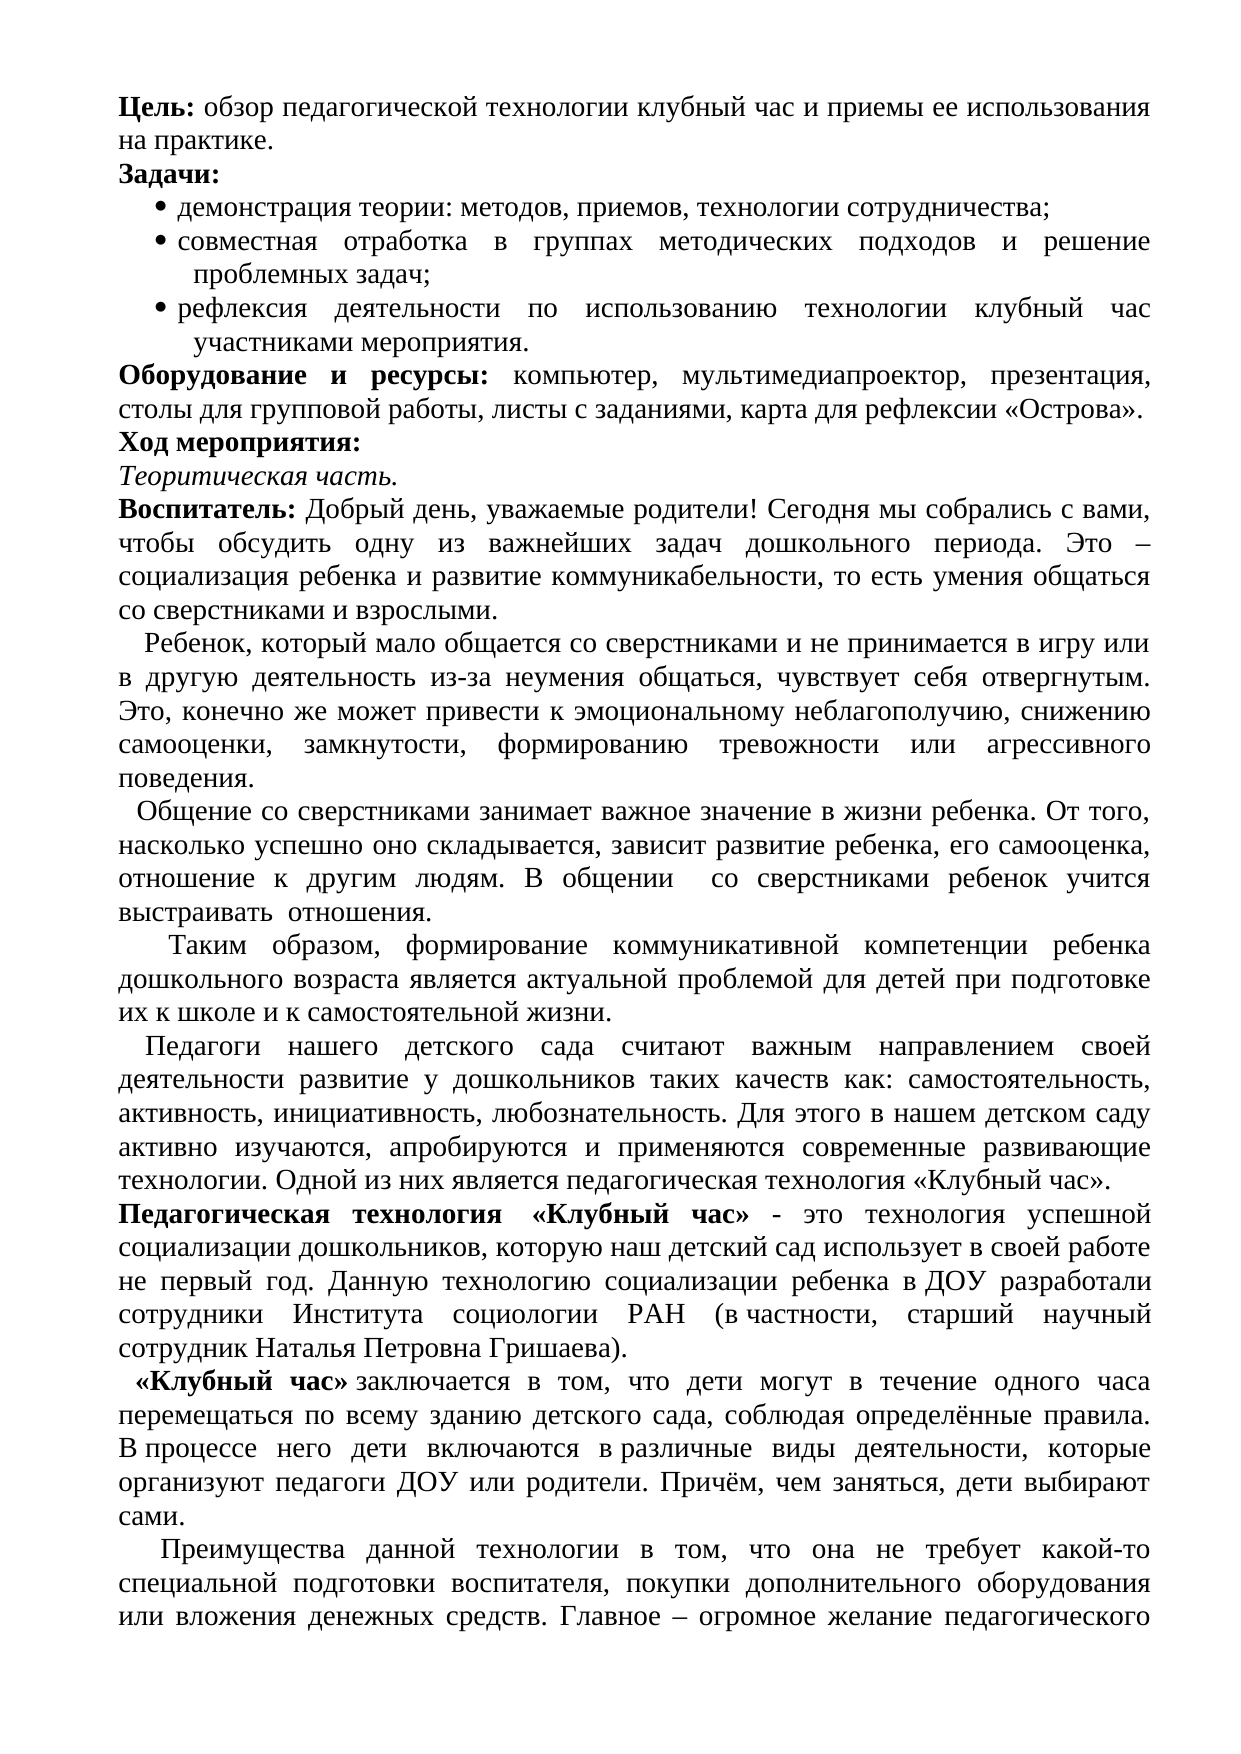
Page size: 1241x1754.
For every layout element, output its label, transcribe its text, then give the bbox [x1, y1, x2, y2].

list Воспитатель: Добрый день, уважаемые родители! Сегодня мы собрались с вами, чтобы обсудить одну из важнейших задач дошкольного периода. Это – социализация ребенка и развитие коммуникабельности, то есть умения общаться со сверстниками и взрослыми. [118, 491, 1152, 626]
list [118, 1531, 1152, 1632]
text Педагогическая технология «Клубный час» - это технология успешной социализации дошкольников, которую наш детский сад использует в своей работе не первый год. Данную технологию социализации ребенка в ДОУ разработали сотрудники Института социологии РАН (в частности, старший научный сотрудник Наталья Петровна Гришаева). [118, 1196, 1152, 1363]
text «Клубный час» заключается в том, что дети могут в течение одного часа перемещаться по всему зданию детского сада, соблюдая определённые правила. В процессе него дети включаются в различные виды деятельности, которые организуют педагоги ДОУ или родители. Причём, чем заняться, дети выбирают сами. [118, 1363, 1152, 1531]
list демонстрация теории: методов, приемов, технологии сотрудничества; [156, 189, 1152, 223]
text Цель: обзор педагогической технологии клубный час и приемы ее использования на практике. [118, 89, 1152, 156]
list Ребенок, который мало общается со сверстниками и не принимается в игру или в другую деятельность из-за неумения общаться, чувствует себя отвергнутым. Это, конечно же может привести к эмоциональному неблагополучию, снижению самооценки, замкнутости, формированию тревожности или агрессивного поведения. [118, 626, 1152, 793]
list рефлексия деятельности по использованию технологии клубный час участниками мероприятия. [156, 290, 1152, 357]
list совместная отработка в группах методических подходов и решение проблемных задач; [156, 223, 1152, 290]
list Теоритическая часть. [118, 458, 1152, 491]
list Ход мероприятия: [118, 424, 1152, 458]
list Таким образом, формирование коммуникативной компетенции ребенка дошкольного возраста является актуальной проблемой для детей при подготовке их к школе и к самостоятельной жизни. [118, 927, 1152, 1028]
text Задачи: [118, 156, 1152, 189]
list Педагоги нашего детского сада считают важным направлением своей деятельности развитие у дошкольников таких качеств как: самостоятельность, активность, инициативность, любознательность. Для этого в нашем детском саду активно изучаются, апробируются и применяются современные развивающие технологии. Одной из них является педагогическая технология «Клубный час». [118, 1028, 1152, 1196]
list Общение со сверстниками занимает важное значение в жизни ребенка. От того, насколько успешно оно складывается, зависит развитие ребенка, его самооценка, отношение к другим людям. В общении со сверстниками ребенок учится выстраивать отношения. [118, 793, 1152, 927]
list Оборудование и ресурсы: компьютер, мультимедиапроектор, презентация, столы для групповой работы, листы с заданиями, карта для рефлексии «Острова». [118, 357, 1152, 424]
